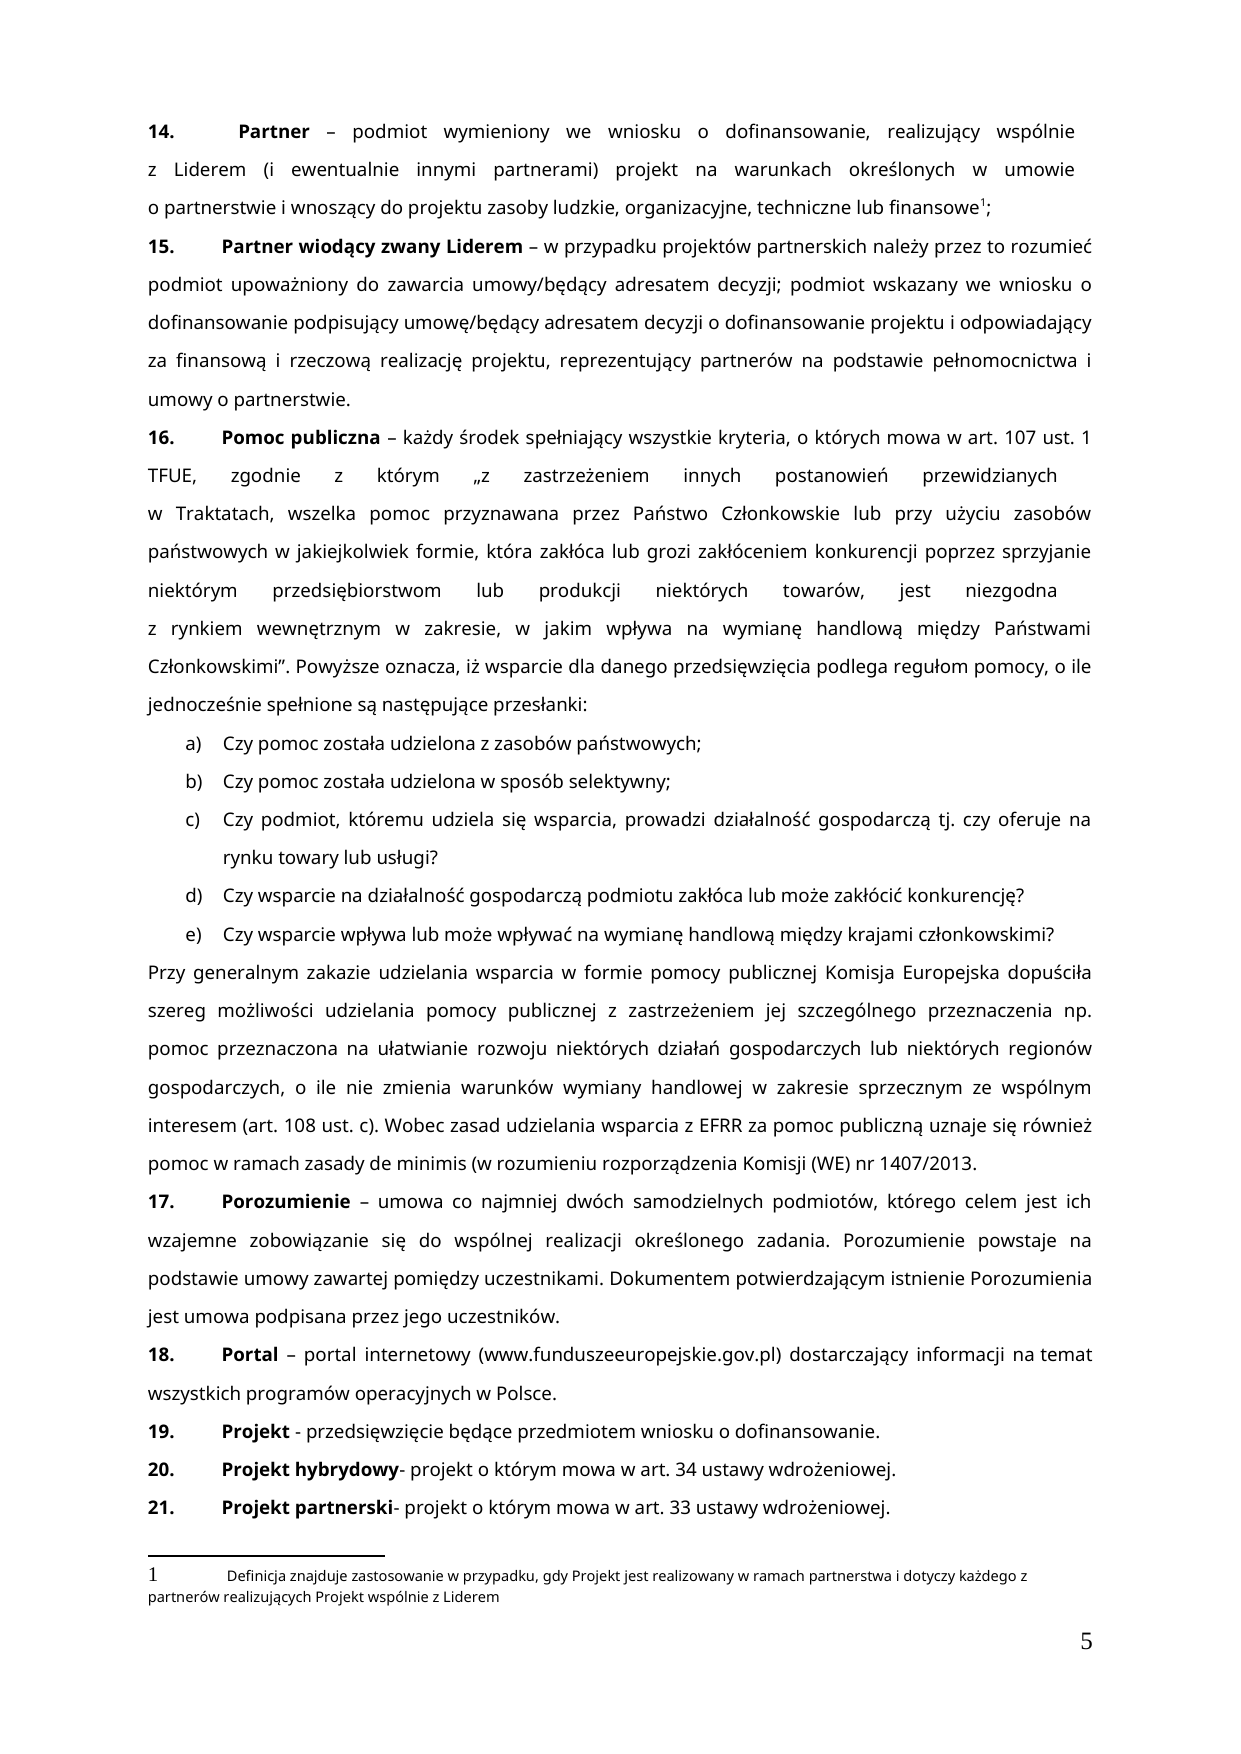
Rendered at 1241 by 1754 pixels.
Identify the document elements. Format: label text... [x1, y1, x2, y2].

list Projekt hybrydowy- projekt o którym mowa w art. 34 ustawy wdrożeniowej. [148, 1456, 1093, 1482]
list Porozumienie – umowa co najmniej dwóch samodzielnych podmiotów, którego celem jest ich wzajemne zobowiązanie się do wspólnej realizacji określonego zadania. Porozumienie powstaje na podstawie umowy zawartej pomiędzy uczestnikami. Dokumentem potwierdzającym istnienie Porozumienia jest umowa podpisana przez jego uczestników. [148, 1189, 1093, 1329]
list Czy pomoc została udzielona w sposób selektywny; [185, 768, 1093, 794]
list Partner – podmiot wymieniony we wniosku o dofinansowanie, realizujący wspólnie z Liderem (i ewentualnie innymi partnerami) projekt na warunkach określonych w umowie o partnerstwie i wnoszący do projektu zasoby ludzkie, organizacyjne, techniczne lub finansowe; [148, 118, 1093, 220]
list Czy wsparcie na działalność gospodarczą podmiotu zakłóca lub może zakłócić konkurencję? [185, 883, 1093, 908]
list Portal – portal internetowy (www.funduszeeuropejskie.gov.pl) dostarczający informacji na temat wszystkich programów operacyjnych w Polsce. [148, 1342, 1093, 1405]
list Czy wsparcie wpływa lub może wpływać na wymianę handlową między krajami członkowskimi? [185, 921, 1093, 947]
list Projekt - przedsięwzięcie będące przedmiotem wniosku o dofinansowanie. [148, 1418, 1093, 1443]
list Czy pomoc została udzielona z zasobów państwowych; [185, 730, 1093, 755]
list Czy podmiot, któremu udziela się wsparcia, prowadzi działalność gospodarczą tj. czy oferuje na rynku towary lub usługi? [185, 806, 1093, 870]
list Projekt partnerski- projekt o którym mowa w art. 33 ustawy wdrożeniowej. [148, 1494, 1093, 1520]
list Pomoc publiczna – każdy środek spełniający wszystkie kryteria, o których mowa w art. 107 ust. 1 TFUE, zgodnie z którym „z zastrzeżeniem innych postanowień przewidzianych w Traktatach, wszelka pomoc przyznawana przez Państwo Członkowskie lub przy użyciu zasobów państwowych w jakiejkolwiek formie, która zakłóca lub grozi zakłóceniem konkurencji poprzez sprzyjanie niektórym przedsiębiorstwom lub produkcji niektórych towarów, jest niezgodna z rynkiem wewnętrznym w zakresie, w jakim wpływa na wymianę handlową między Państwami Członkowskimi”. Powyższe oznacza, iż wsparcie dla danego przedsięwzięcia podlega regułom pomocy, o ile jednocześnie spełnione są następujące przesłanki: [148, 424, 1093, 717]
text Przy generalnym zakazie udzielania wsparcia w formie pomocy publicznej Komisja Europejska dopuściła szereg możliwości udzielania pomocy publicznej z zastrzeżeniem jej szczególnego przeznaczenia np. pomoc przeznaczona na ułatwianie rozwoju niektórych działań gospodarczych lub niektórych regionów gospodarczych, o ile nie zmienia warunków wymiany handlowej w zakresie sprzecznym ze wspólnym interesem (art. 108 ust. c). Wobec zasad udzielania wsparcia z EFRR za pomoc publiczną uznaje się również pomoc w ramach zasady de minimis (w rozumieniu rozporządzenia Komisji (WE) nr 1407/2013. [148, 959, 1093, 1176]
list Partner wiodący zwany Liderem – w przypadku projektów partnerskich należy przez to rozumieć podmiot upoważniony do zawarcia umowy/będący adresatem decyzji; podmiot wskazany we wniosku o dofinansowanie podpisujący umowę/będący adresatem decyzji o dofinansowanie projektu i odpowiadający za finansową i rzeczową realizację projektu, reprezentujący partnerów na podstawie pełnomocnictwa i umowy o partnerstwie. [148, 233, 1093, 411]
